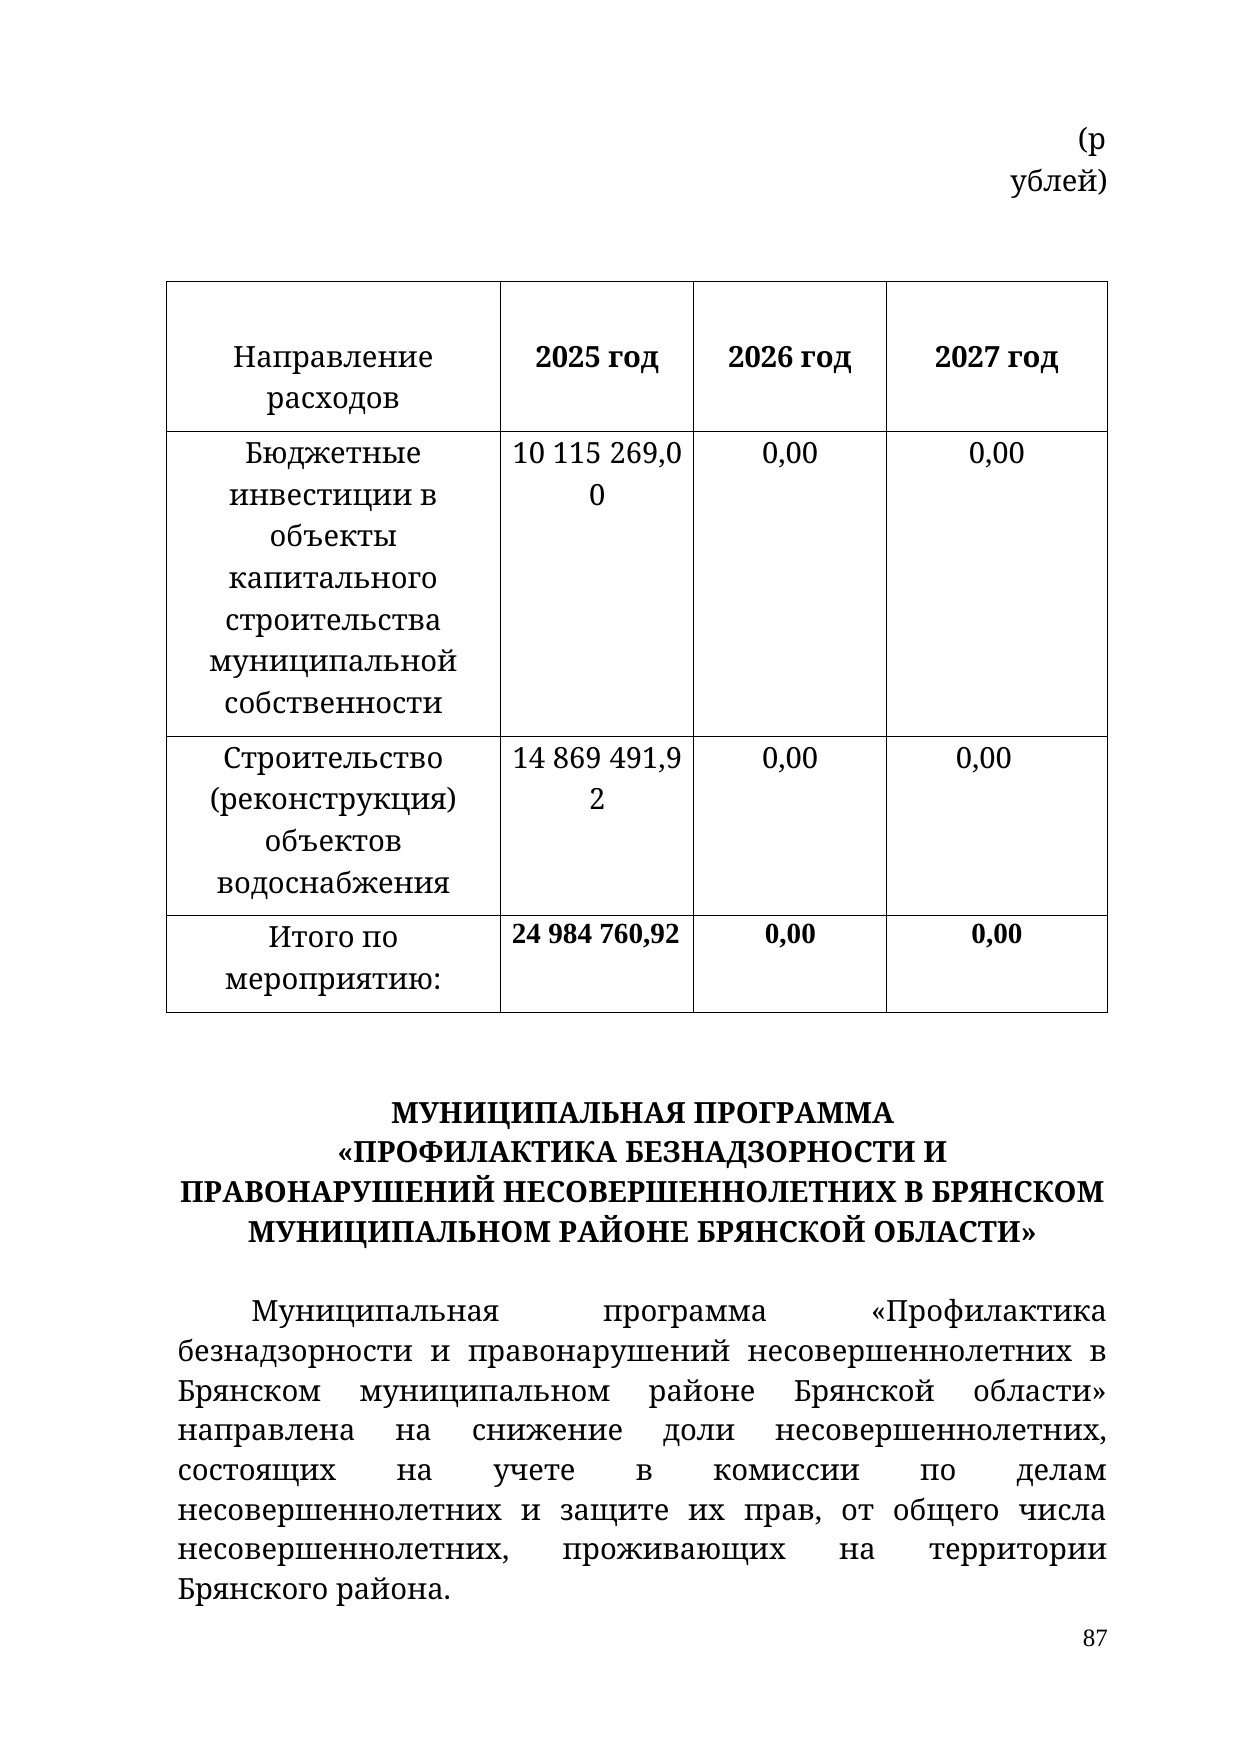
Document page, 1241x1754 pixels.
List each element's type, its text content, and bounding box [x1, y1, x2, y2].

table_header Направление расходов [167, 282, 500, 431]
table_cell 10 115 269,00 [501, 432, 693, 736]
table_cell Строительство (реконструкция) объектов водоснабжения [167, 737, 500, 915]
table_cell 0,00 [694, 432, 886, 736]
text «ПРОФИЛАКТИКА БЕЗНАДЗОРНОСТИ И ПРАВОНАРУШЕНИЙ НЕСОВЕРШЕННОЛЕТНИХ В БРЯНСКОМ МУНИЦИПАЛЬНОМ РАЙОНЕ БРЯНСКОЙ ОБЛАСТИ» [177, 1132, 1107, 1251]
table_cell 24 984 760,92 [501, 916, 693, 1012]
table_header 2026 год [694, 282, 886, 431]
table_cell 14 869 491,92 [501, 737, 693, 915]
table_header 2027 год [887, 282, 1107, 431]
table_cell 0,00 [694, 737, 886, 915]
table_cell 0,00 [887, 916, 1107, 1012]
table_cell Бюджетные инвестиции в объекты капитального строительства муниципальной собственности [167, 432, 500, 736]
table_cell 0,00 [694, 916, 886, 1012]
table_header 2025 год [501, 282, 693, 431]
text Муниципальная программа «Профилактика безнадзорности и правонарушений несовершеннолетних в Брянском муниципальном районе Брянской области» направлена на снижение доли несовершеннолетних, состоящих на учете в комиссии по делам несовершеннолетних и защите их прав, от общего числа несовершеннолетних, проживающих на территории Брянского района. [177, 1291, 1107, 1608]
text (рублей) [252, 118, 1107, 199]
text МУНИЦИПАЛЬНАЯ ПРОГРАММА [177, 1092, 1107, 1132]
table_cell 0,00 [887, 432, 1107, 736]
table_cell 0,00 [887, 737, 1107, 915]
table_cell Итого по мероприятию: [167, 916, 500, 1012]
